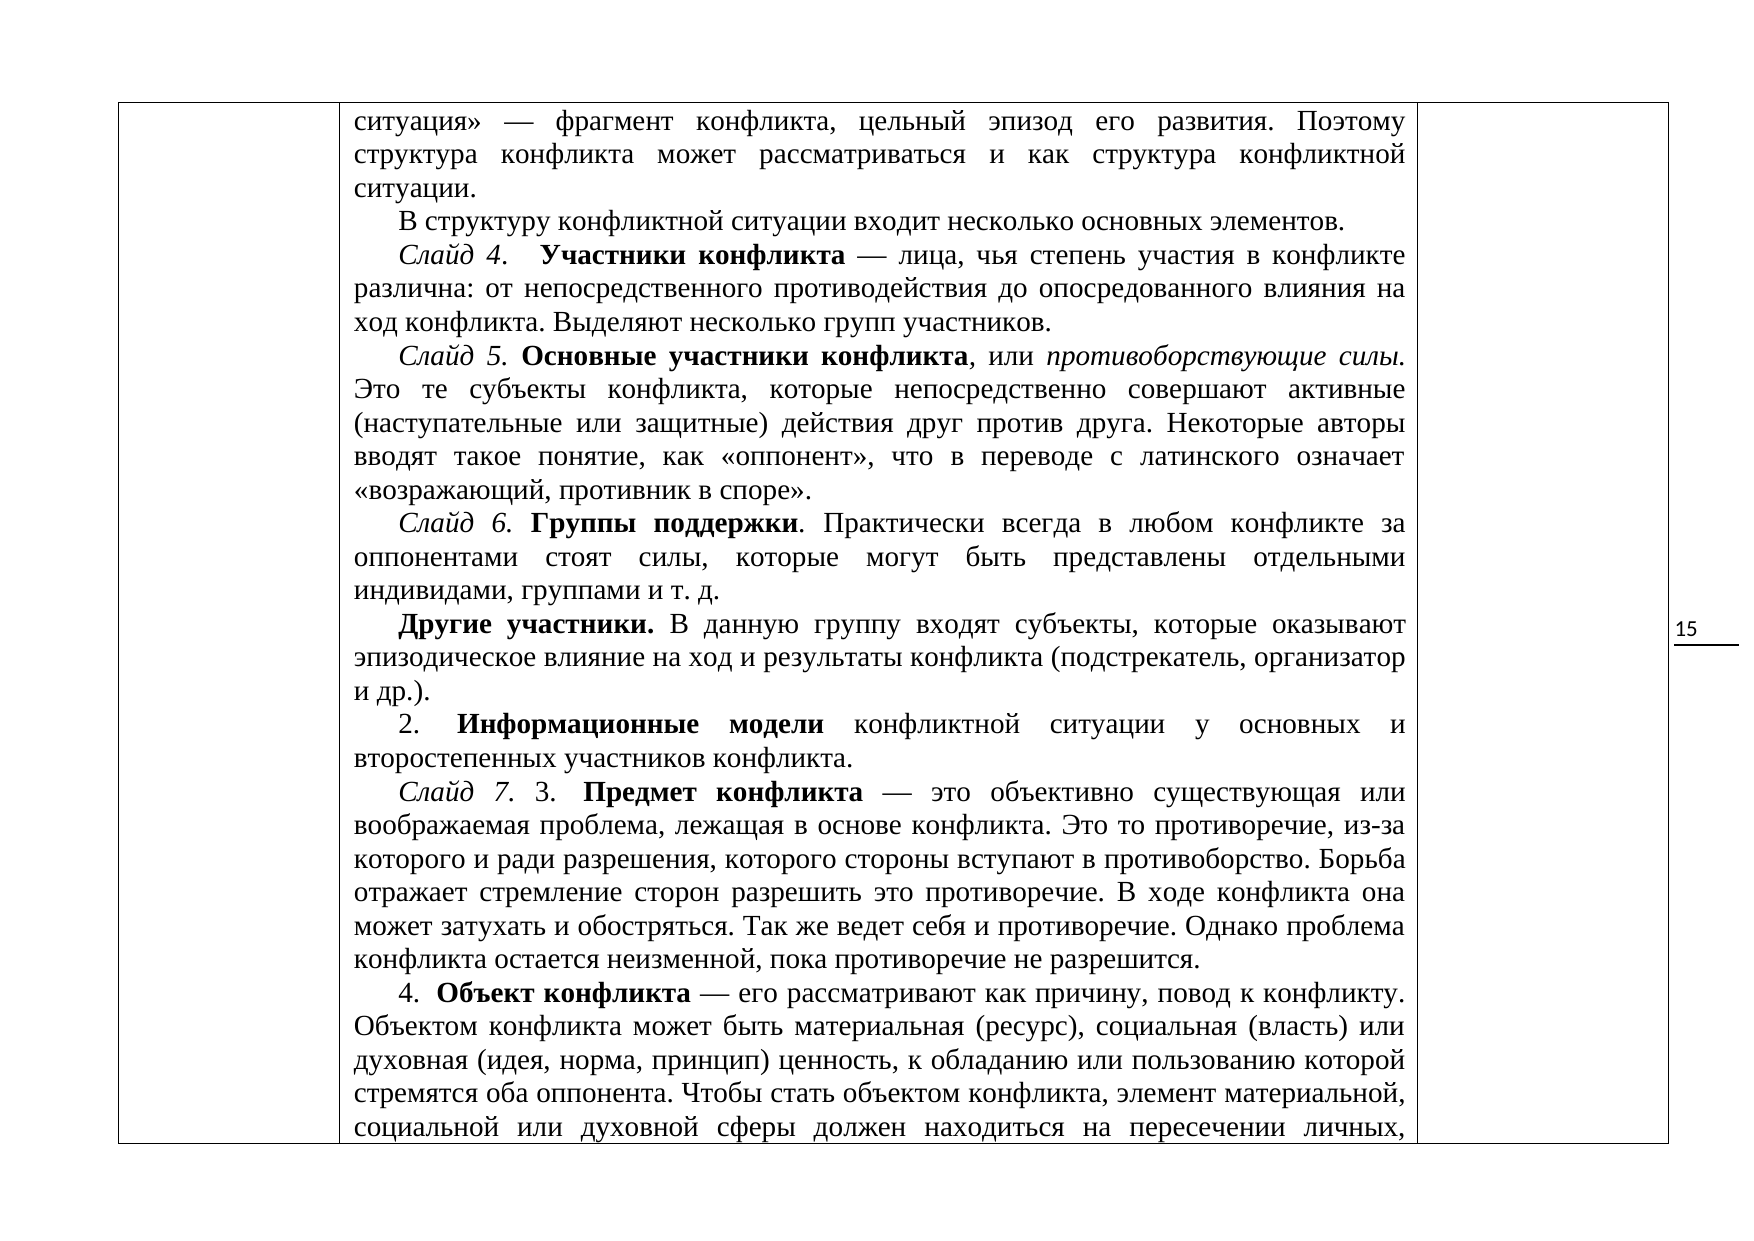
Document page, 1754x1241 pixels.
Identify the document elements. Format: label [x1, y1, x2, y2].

table_cell [119, 103, 339, 1143]
table_cell [340, 103, 1417, 1143]
table_cell [1418, 103, 1668, 1143]
